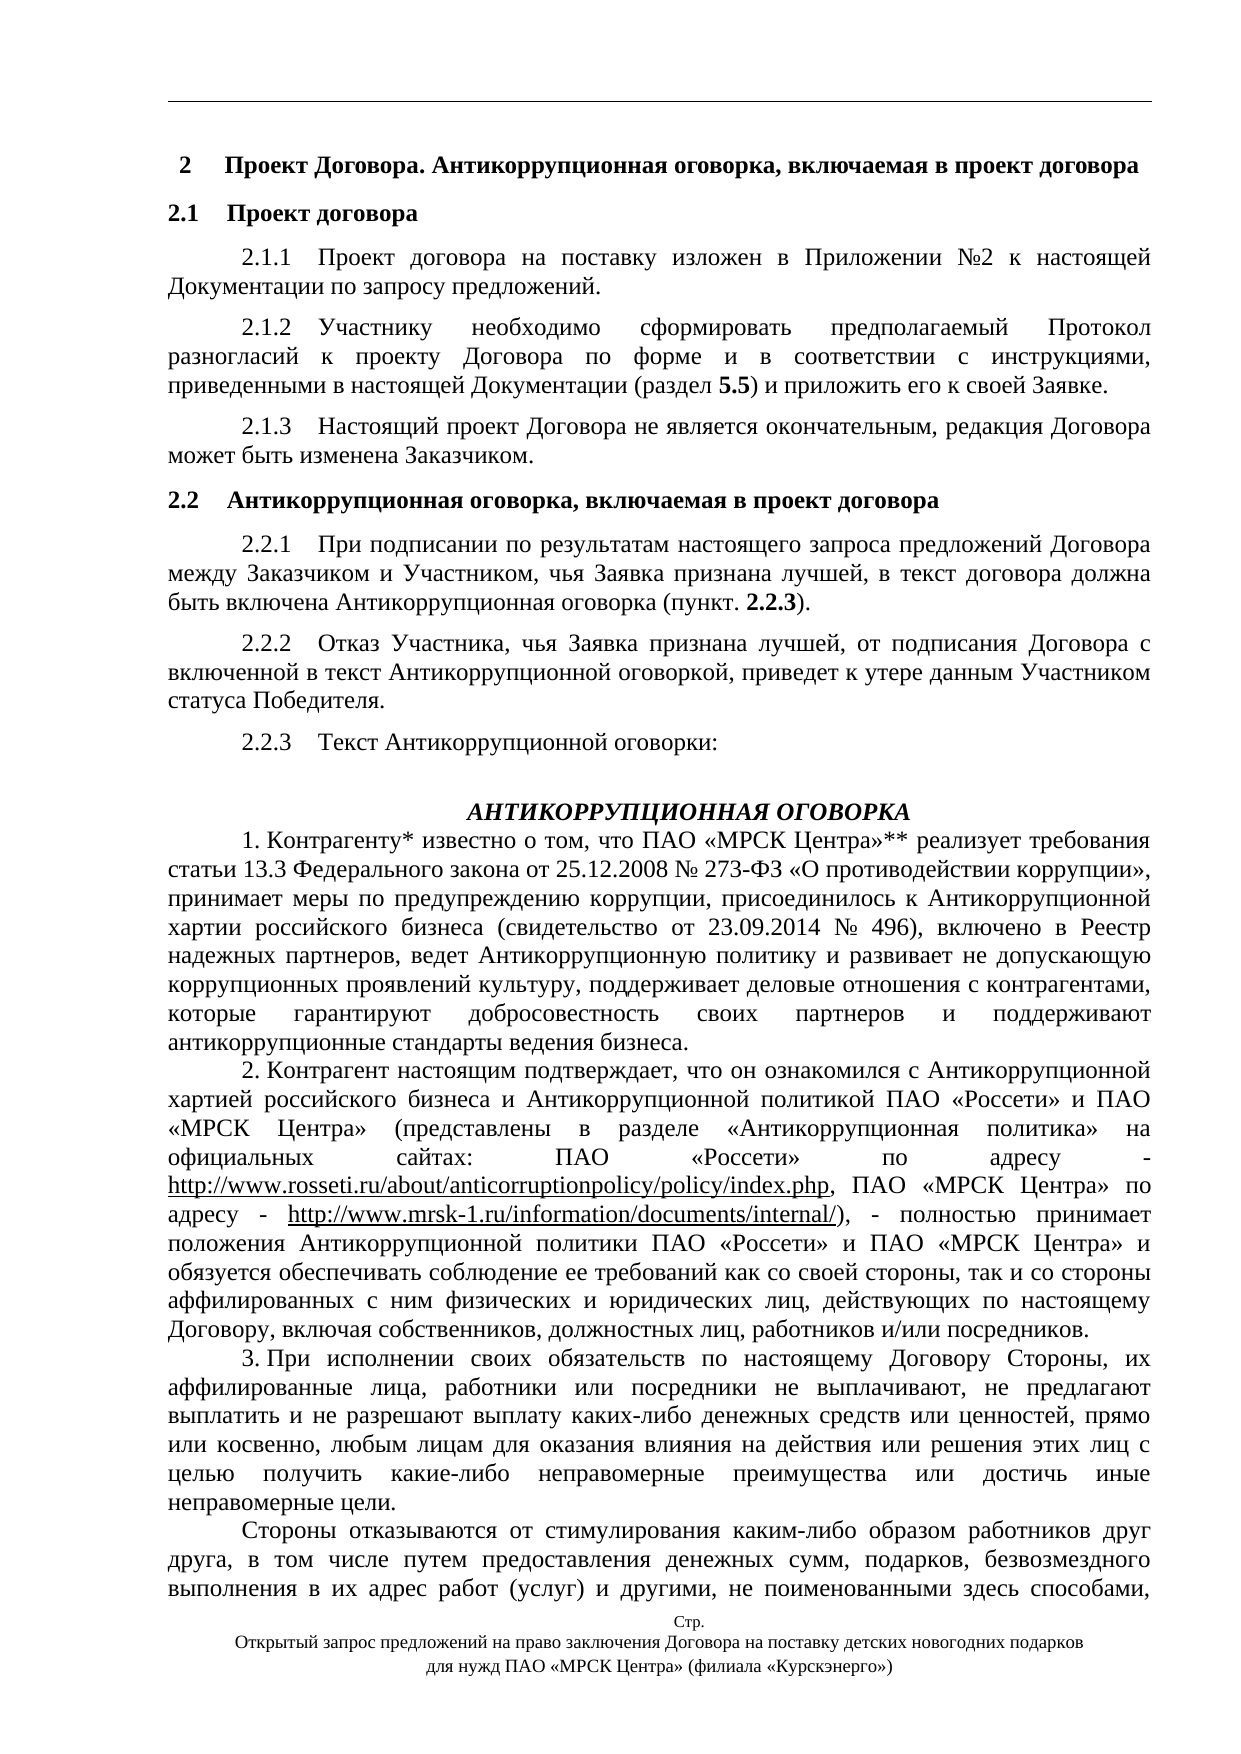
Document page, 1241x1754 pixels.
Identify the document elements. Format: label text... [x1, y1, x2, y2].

subtitle Проект договора [168, 198, 1152, 227]
subtitle Настоящий проект Договора не является окончательным, редакция Договора может быть изменена Заказчиком. [168, 411, 1152, 468]
subtitle Отказ Участника, чья Заявка признана лучшей, от подписания Договора с включенной в текст Антикоррупционной оговоркой, приведет к утере данным Участником статуса Победителя. [168, 628, 1152, 714]
text 3. При исполнении своих обязательств по настоящему Договору Стороны, их аффилированные лица, работники или посредники не выплачивают, не предлагают выплатить и не разрешают выплату каких-либо денежных средств или ценностей, прямо или косвенно, любым лицам для оказания влияния на действия или решения этих лиц с целью получить какие-либо неправомерные преимущества или достичь иные неправомерные цели. [168, 1343, 1152, 1516]
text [168, 1516, 1152, 1602]
text 2. Контрагент настоящим подтверждает, что он ознакомился с Антикоррупционной хартией российского бизнеса и Антикоррупционной политикой ПАО «Россети» и ПАО «МРСК Центра» (представлены в разделе «Антикоррупционная политика» на официальных сайтах: ПАО «Россети» по адресу - http://www.rosseti.ru/about/anticorruptionpolicy/policy/index.php, ПАО «МРСК Центра» по адресу - http://www.mrsk-1.ru/information/documents/internal/), - полностью принимает положения Антикоррупционной политики ПАО «Россети» и ПАО «МРСК Центра» и обязуется обеспечивать соблюдение ее требований как со своей стороны, так и со стороны аффилированных с ним физических и юридических лиц, действующих по настоящему Договору, включая собственников, должностных лиц, работников и/или посредников. [168, 1056, 1152, 1343]
subtitle При подписании по результатам настоящего запроса предложений Договора между Заказчиком и Участником, чья Заявка признана лучшей, в текст договора должна быть включена Антикоррупционная оговорка (пункт. 2.2.3). [168, 529, 1152, 616]
subtitle Проект Договора. Антикоррупционная оговорка, включаемая в проект договора [166, 150, 1152, 179]
subtitle Текст Антикоррупционной оговорки: [168, 727, 1152, 756]
text АНТИКОРРУПЦИОННАЯ ОГОВОРКА [168, 797, 1152, 826]
subtitle Проект договора на поставку изложен в Приложении №2 к настоящей Документации по запросу предложений. [168, 242, 1152, 300]
subtitle Участнику необходимо сформировать предполагаемый Протокол разногласий к проекту Договора по форме и в соответствии с инструкциями, приведенными в настоящей Документации (раздел 5.5) и приложить его к своей Заявке. [168, 312, 1152, 398]
subtitle Антикоррупционная оговорка, включаемая в проект договора [168, 485, 1152, 514]
text 1. Контрагенту* известно о том, что ПАО «МРСК Центра»** реализует требования статьи 13.3 Федерального закона от 25.12.2008 № 273-ФЗ «О противодействии коррупции», принимает меры по предупреждению коррупции, присоединилось к Антикоррупционной хартии российского бизнеса (свидетельство от 23.09.2014 № 496), включено в Реестр надежных партнеров, ведет Антикоррупционную политику и развивает не допускающую коррупционных проявлений культуру, поддерживает деловые отношения с контрагентами, которые гарантируют добросовестность своих партнеров и поддерживают антикоррупционные стандарты ведения бизнеса. [168, 826, 1152, 1056]
